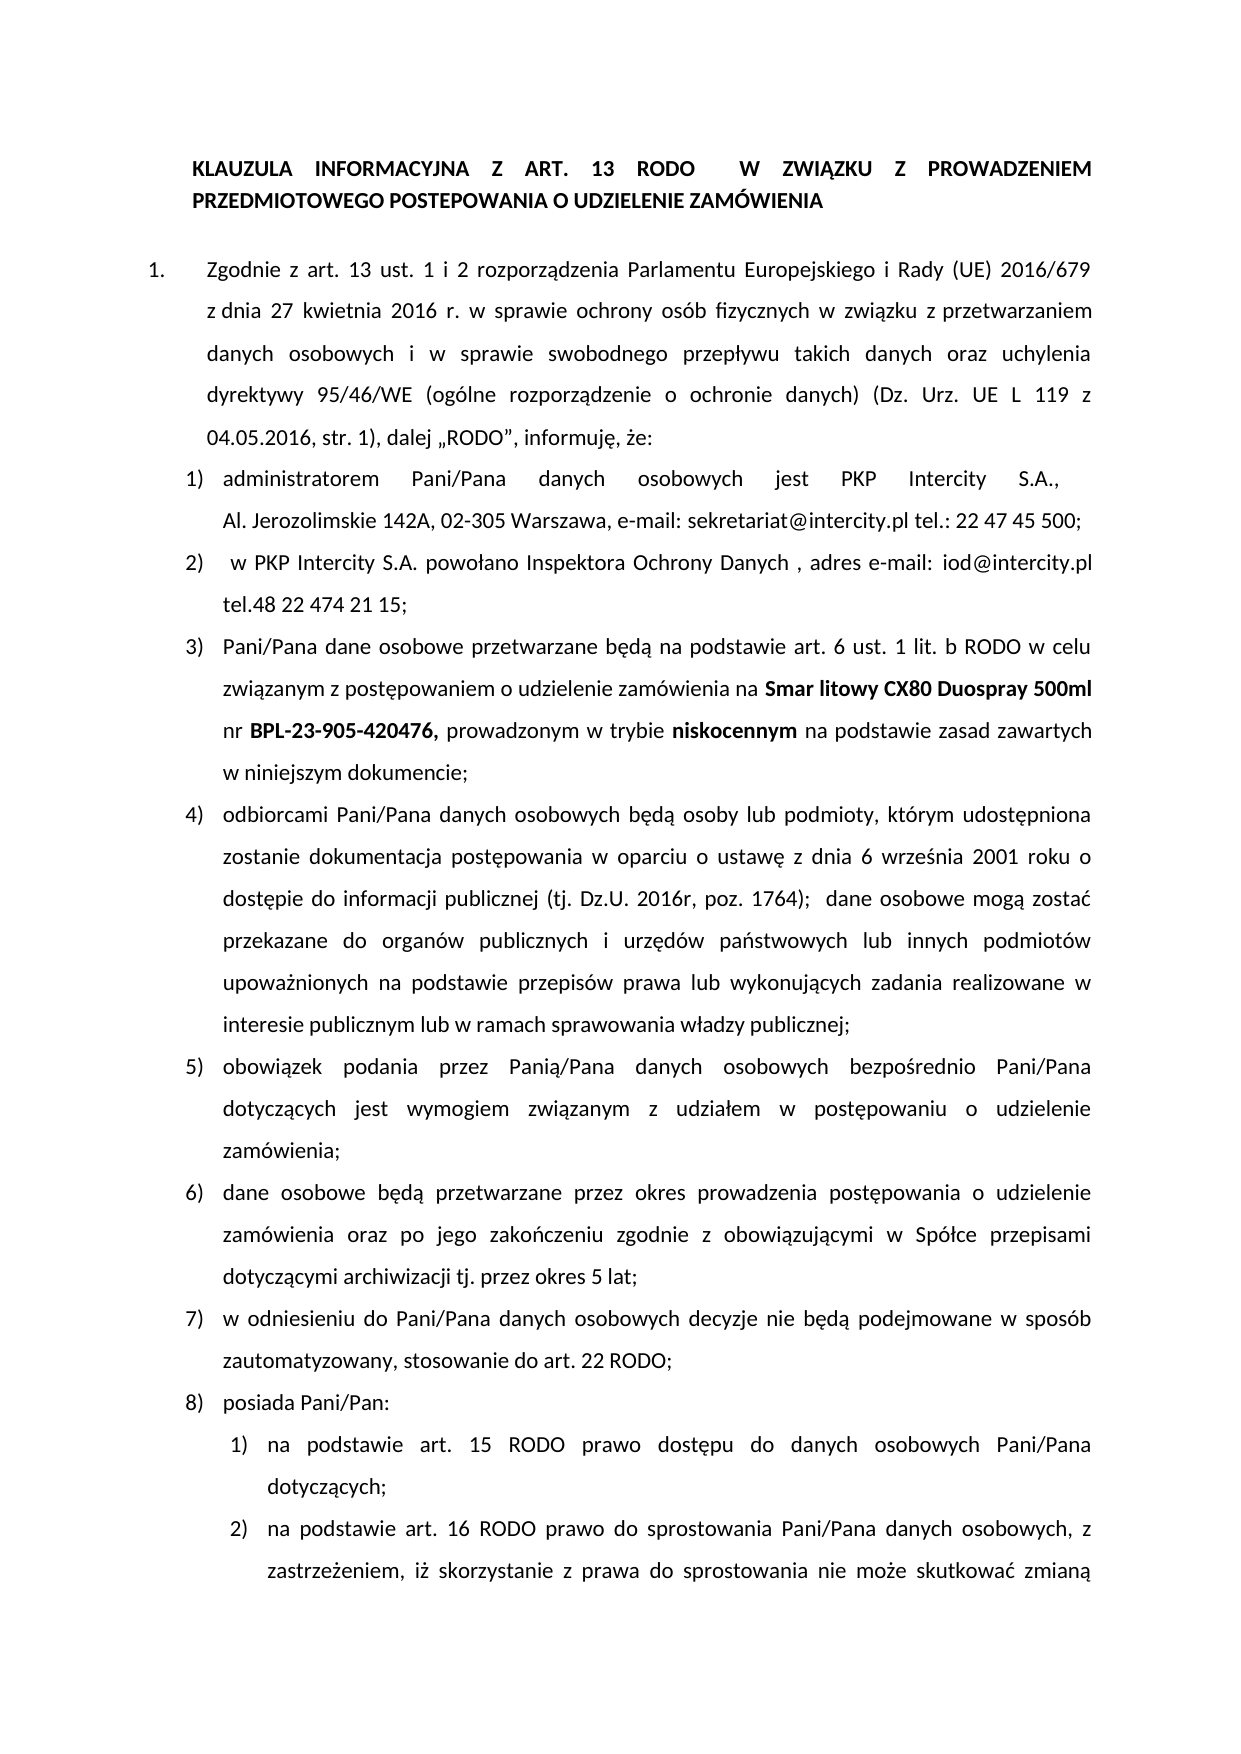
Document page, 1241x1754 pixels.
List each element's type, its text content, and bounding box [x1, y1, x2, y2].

list na podstawie art. 15 RODO prawo dostępu do danych osobowych Pani/Pana dotyczących; [229, 1430, 1093, 1500]
list administratorem Pani/Pana danych osobowych jest PKP Intercity S.A., Al. Jerozolimskie 142A, 02-305 Warszawa, e-mail: sekretariat@intercity.pl tel.: 22 47 45 500; [185, 464, 1093, 534]
list Pani/Pana dane osobowe przetwarzane będą na podstawie art. 6 ust. 1 lit. b RODO w celu związanym z postępowaniem o udzielenie zamówienia na Smar litowy CX80 Duospray 500ml nr BPL-23-905-420476, prowadzonym w trybie niskocennym na podstawie zasad zawartych w niniejszym dokumencie; [185, 632, 1093, 786]
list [229, 1514, 1093, 1584]
list odbiorcami Pani/Pana danych osobowych będą osoby lub podmioty, którym udostępniona zostanie dokumentacja postępowania w oparciu o ustawę z dnia 6 września 2001 roku o dostępie do informacji publicznej (tj. Dz.U. 2016r, poz. 1764); dane osobowe mogą zostać przekazane do organów publicznych i urzędów państwowych lub innych podmiotów upoważnionych na podstawie przepisów prawa lub wykonujących zadania realizowane w interesie publicznym lub w ramach sprawowania władzy publicznej; [185, 800, 1093, 1038]
list obowiązek podania przez Panią/Pana danych osobowych bezpośrednio Pani/Pana dotyczących jest wymogiem związanym z udziałem w postępowaniu o udzielenie zamówienia; [185, 1052, 1093, 1164]
list posiada Pani/Pan: [185, 1388, 1093, 1416]
text KLAUZULA INFORMACYJNA Z ART. 13 RODO W ZWIĄZKU Z PROWADZENIEM PRZEDMIOTOWEGO POSTEPOWANIA O UDZIELENIE ZAMÓWIENIA [192, 154, 1093, 214]
list Zgodnie z art. 13 ust. 1 i 2 rozporządzenia Parlamentu Europejskiego i Rady (UE) 2016/679 z dnia 27 kwietnia 2016 r. w sprawie ochrony osób fizycznych w związku z przetwarzaniem danych osobowych i w sprawie swobodnego przepływu takich danych oraz uchylenia dyrektywy 95/46/WE (ogólne rozporządzenie o ochronie danych) (Dz. Urz. UE L 119 z 04.05.2016, str. 1), dalej „RODO”, informuję, że: [148, 255, 1093, 451]
list w odniesieniu do Pani/Pana danych osobowych decyzje nie będą podejmowane w sposób zautomatyzowany, stosowanie do art. 22 RODO; [185, 1304, 1093, 1374]
list dane osobowe będą przetwarzane przez okres prowadzenia postępowania o udzielenie zamówienia oraz po jego zakończeniu zgodnie z obowiązującymi w Spółce przepisami dotyczącymi archiwizacji tj. przez okres 5 lat; [185, 1178, 1093, 1290]
list w PKP Intercity S.A. powołano Inspektora Ochrony Danych , adres e-mail: iod@intercity.pl tel.48 22 474 21 15; [185, 548, 1093, 618]
